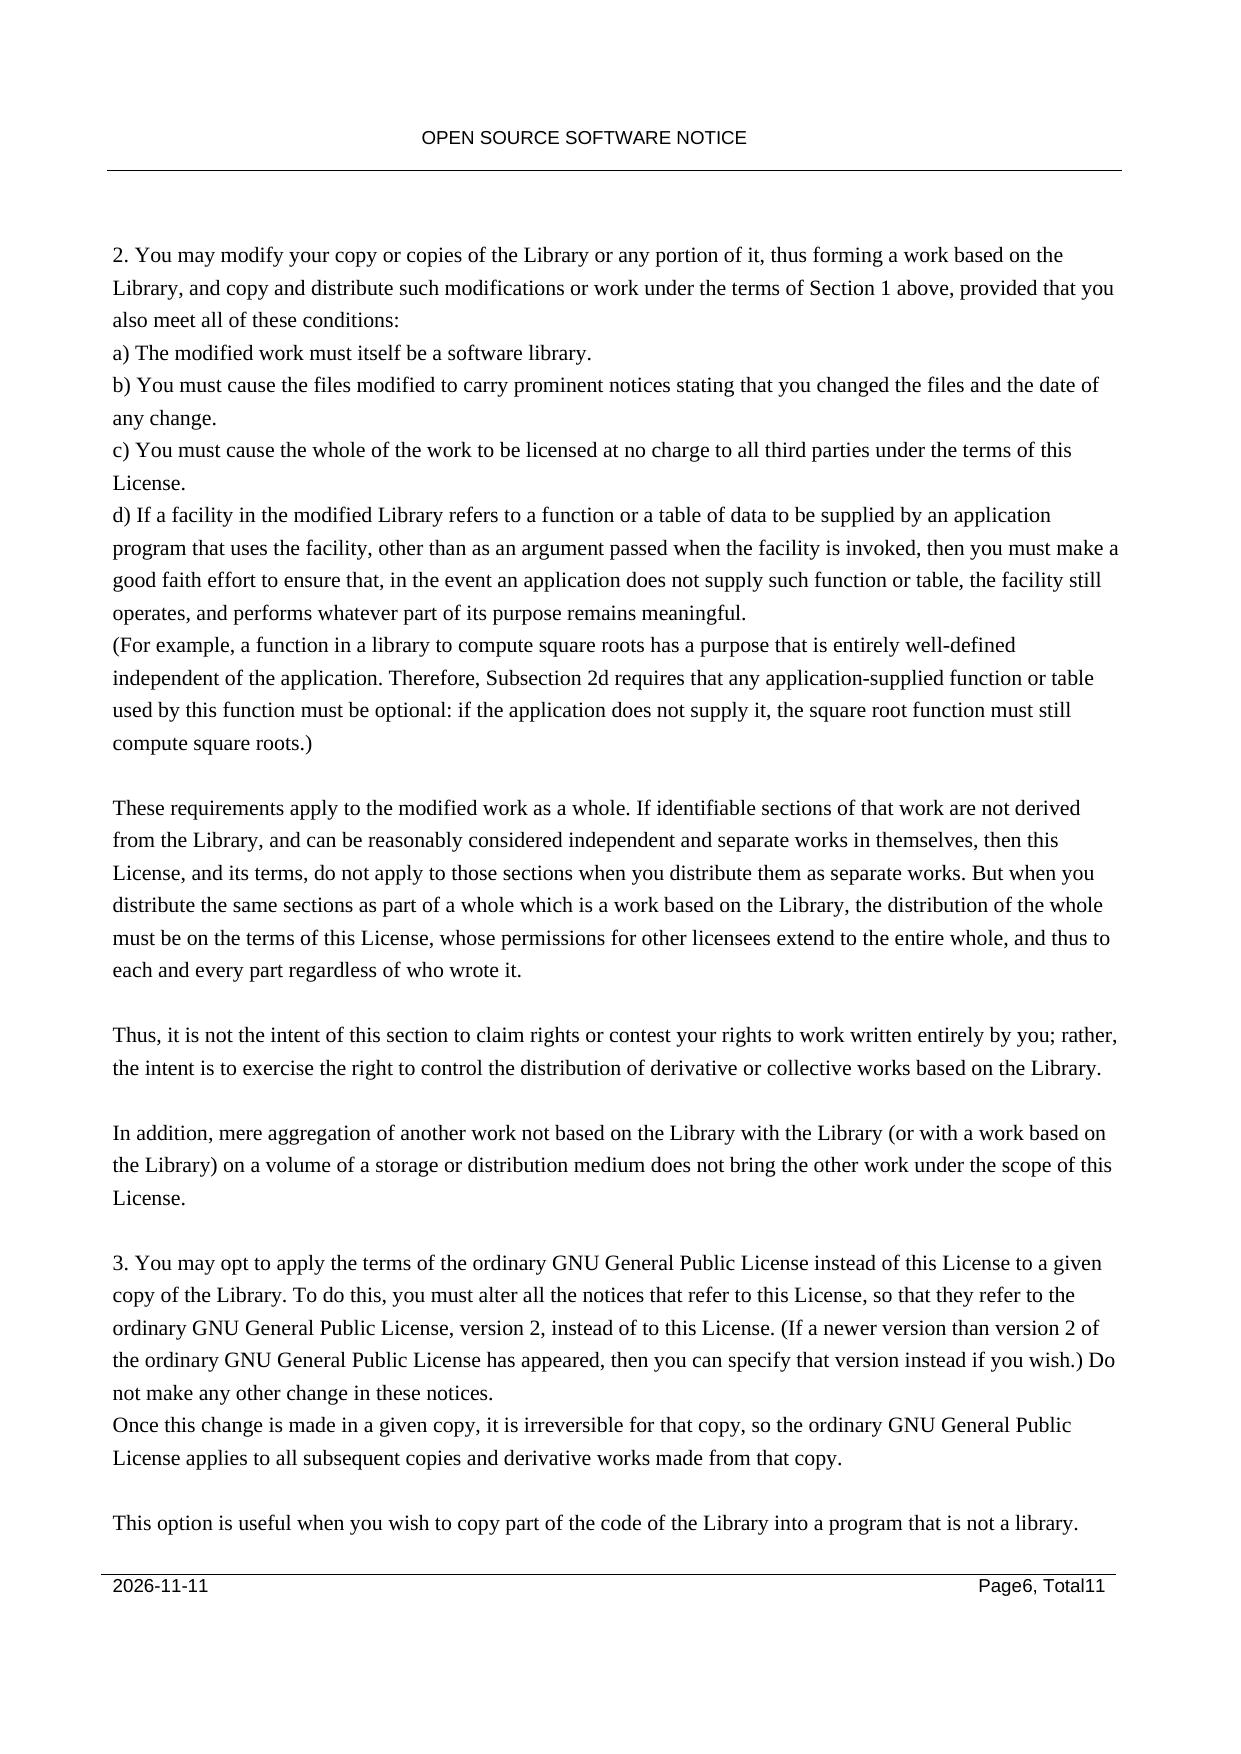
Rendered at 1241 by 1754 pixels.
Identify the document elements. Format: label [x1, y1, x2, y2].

text [112, 206, 1128, 1539]
